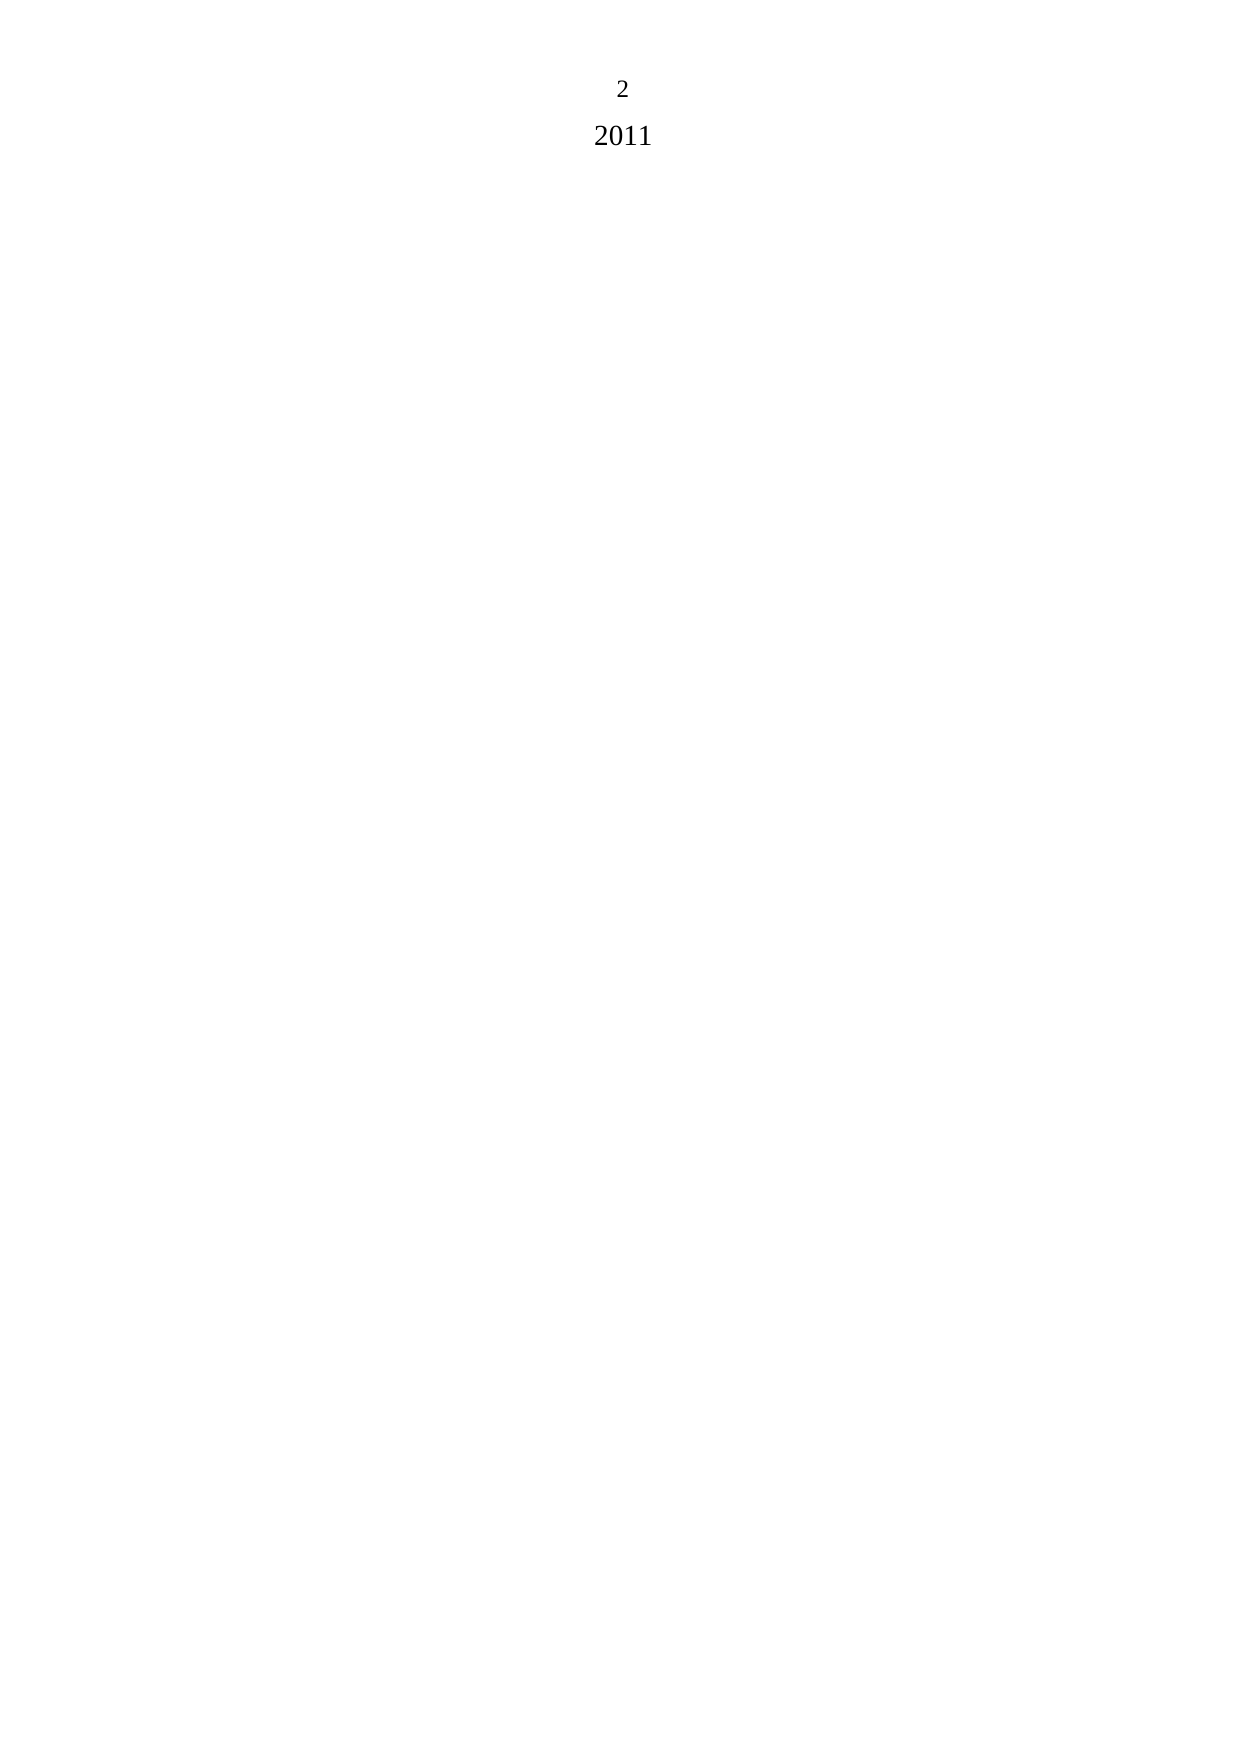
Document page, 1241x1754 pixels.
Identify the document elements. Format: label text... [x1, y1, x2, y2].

text 2011 [94, 118, 1152, 152]
